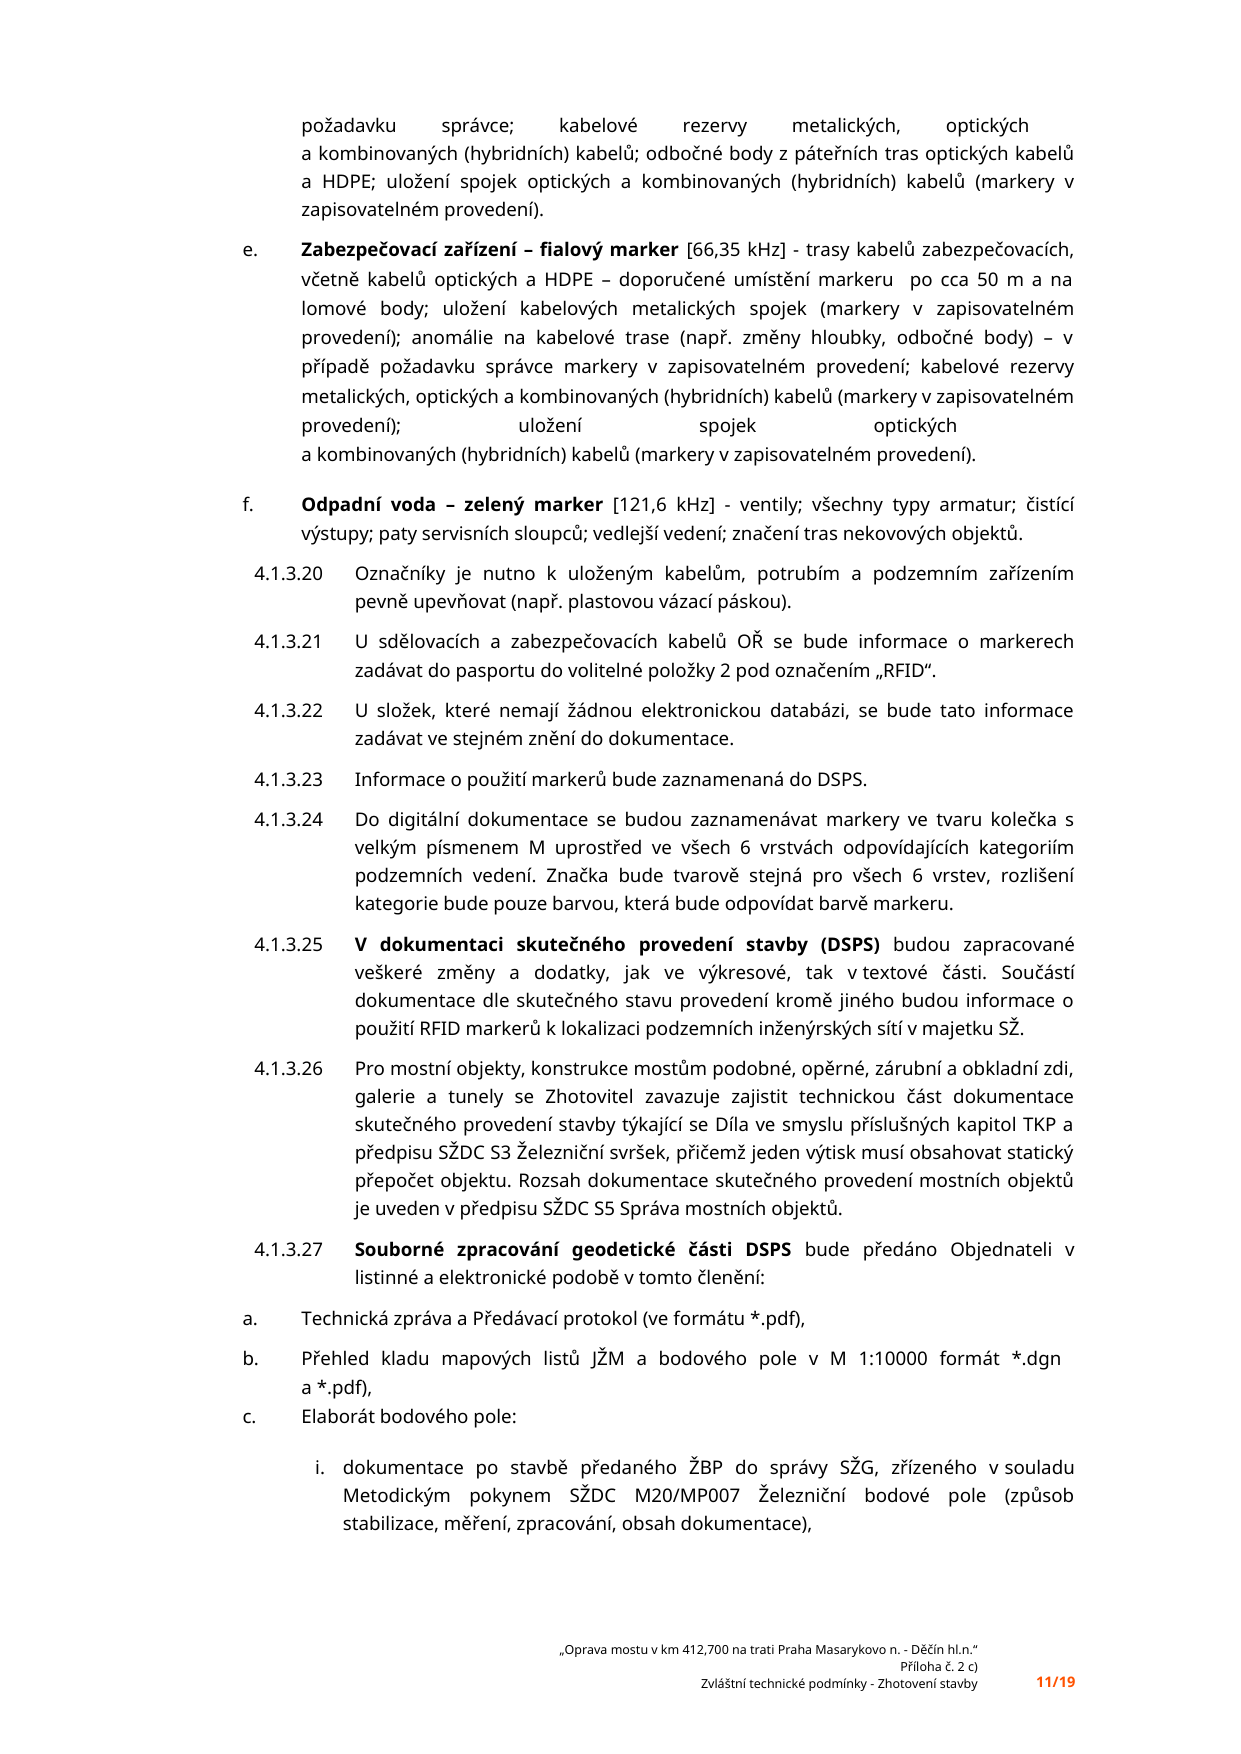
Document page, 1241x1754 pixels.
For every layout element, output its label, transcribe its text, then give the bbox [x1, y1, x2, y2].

list dokumentace po stavbě předaného ŽBP do správy SŽG, zřízeného v souladu Metodickým pokynem SŽDC M20/MP007 Železniční bodové pole (způsob stabilizace, měření, zpracování, obsah dokumentace), [325, 1454, 1075, 1536]
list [242, 112, 1075, 222]
text U složek, které nemají žádnou elektronickou databázi, se bude tato informace zadávat ve stejném znění do dokumentace. [254, 697, 1075, 751]
text Pro mostní objekty, konstrukce mostům podobné, opěrné, zárubní a obkladní zdi, galerie a tunely se Zhotovitel zavazuje zajistit technickou část dokumentace skutečného provedení stavby týkající se Díla ve smyslu příslušných kapitol TKP a předpisu SŽDC S3 Železniční svršek, přičemž jeden výtisk musí obsahovat statický přepočet objektu. Rozsah dokumentace skutečného provedení mostních objektů je uveden v předpisu SŽDC S5 Správa mostních objektů. [254, 1056, 1075, 1221]
list Odpadní voda – zelený marker [121,6 kHz] - ventily; všechny typy armatur; čistící výstupy; paty servisních sloupců; vedlejší vedení; značení tras nekovových objektů. [242, 492, 1075, 545]
text Informace o použití markerů bude zaznamenaná do DSPS. [254, 766, 1075, 791]
list Technická zpráva a Předávací protokol (ve formátu *.pdf), [242, 1305, 1075, 1330]
text Označníky je nutno k uloženým kabelům, potrubím a podzemním zařízením pevně upevňovat (např. plastovou vázací páskou). [254, 560, 1075, 614]
list Přehled kladu mapových listů JŽM a bodového pole v M 1:10000 formát *.dgn a *.pdf), [242, 1345, 1075, 1400]
text Do digitální dokumentace se budou zaznamenávat markery ve tvaru kolečka s velkým písmenem M uprostřed ve všech 6 vrstvách odpovídajících kategoriím podzemních vedení. Značka bude tvarově stejná pro všech 6 vrstev, rozlišení kategorie bude pouze barvou, která bude odpovídat barvě markeru. [254, 806, 1075, 916]
text V dokumentaci skutečného provedení stavby (DSPS) budou zapracované veškeré změny a dodatky, jak ve výkresové, tak v textové části. Součástí dokumentace dle skutečného stavu provedení kromě jiného budou informace o použití RFID markerů k lokalizaci podzemních inženýrských sítí v majetku SŽ. [254, 931, 1075, 1041]
list Elaborát bodového pole: [242, 1404, 1075, 1429]
list Zabezpečovací zařízení – fialový marker [66,35 kHz] - trasy kabelů zabezpečovacích, včetně kabelů optických a HDPE – doporučené umístění markeru po cca 50 m a na lomové body; uložení kabelových metalických spojek (markery v zapisovatelném provedení); anomálie na kabelové trase (např. změny hloubky, odbočné body) – v případě požadavku správce markery v zapisovatelném provedení; kabelové rezervy metalických, optických a kombinovaných (hybridních) kabelů (markery v zapisovatelném provedení); uložení spojek optických a kombinovaných (hybridních) kabelů (markery v zapisovatelném provedení). [242, 237, 1075, 467]
text U sdělovacích a zabezpečovacích kabelů OŘ se bude informace o markerech zadávat do pasportu do volitelné položky 2 pod označením „RFID“. [254, 629, 1075, 682]
text Souborné zpracování geodetické části DSPS bude předáno Objednateli v listinné a elektronické podobě v tomto členění: [254, 1236, 1075, 1290]
